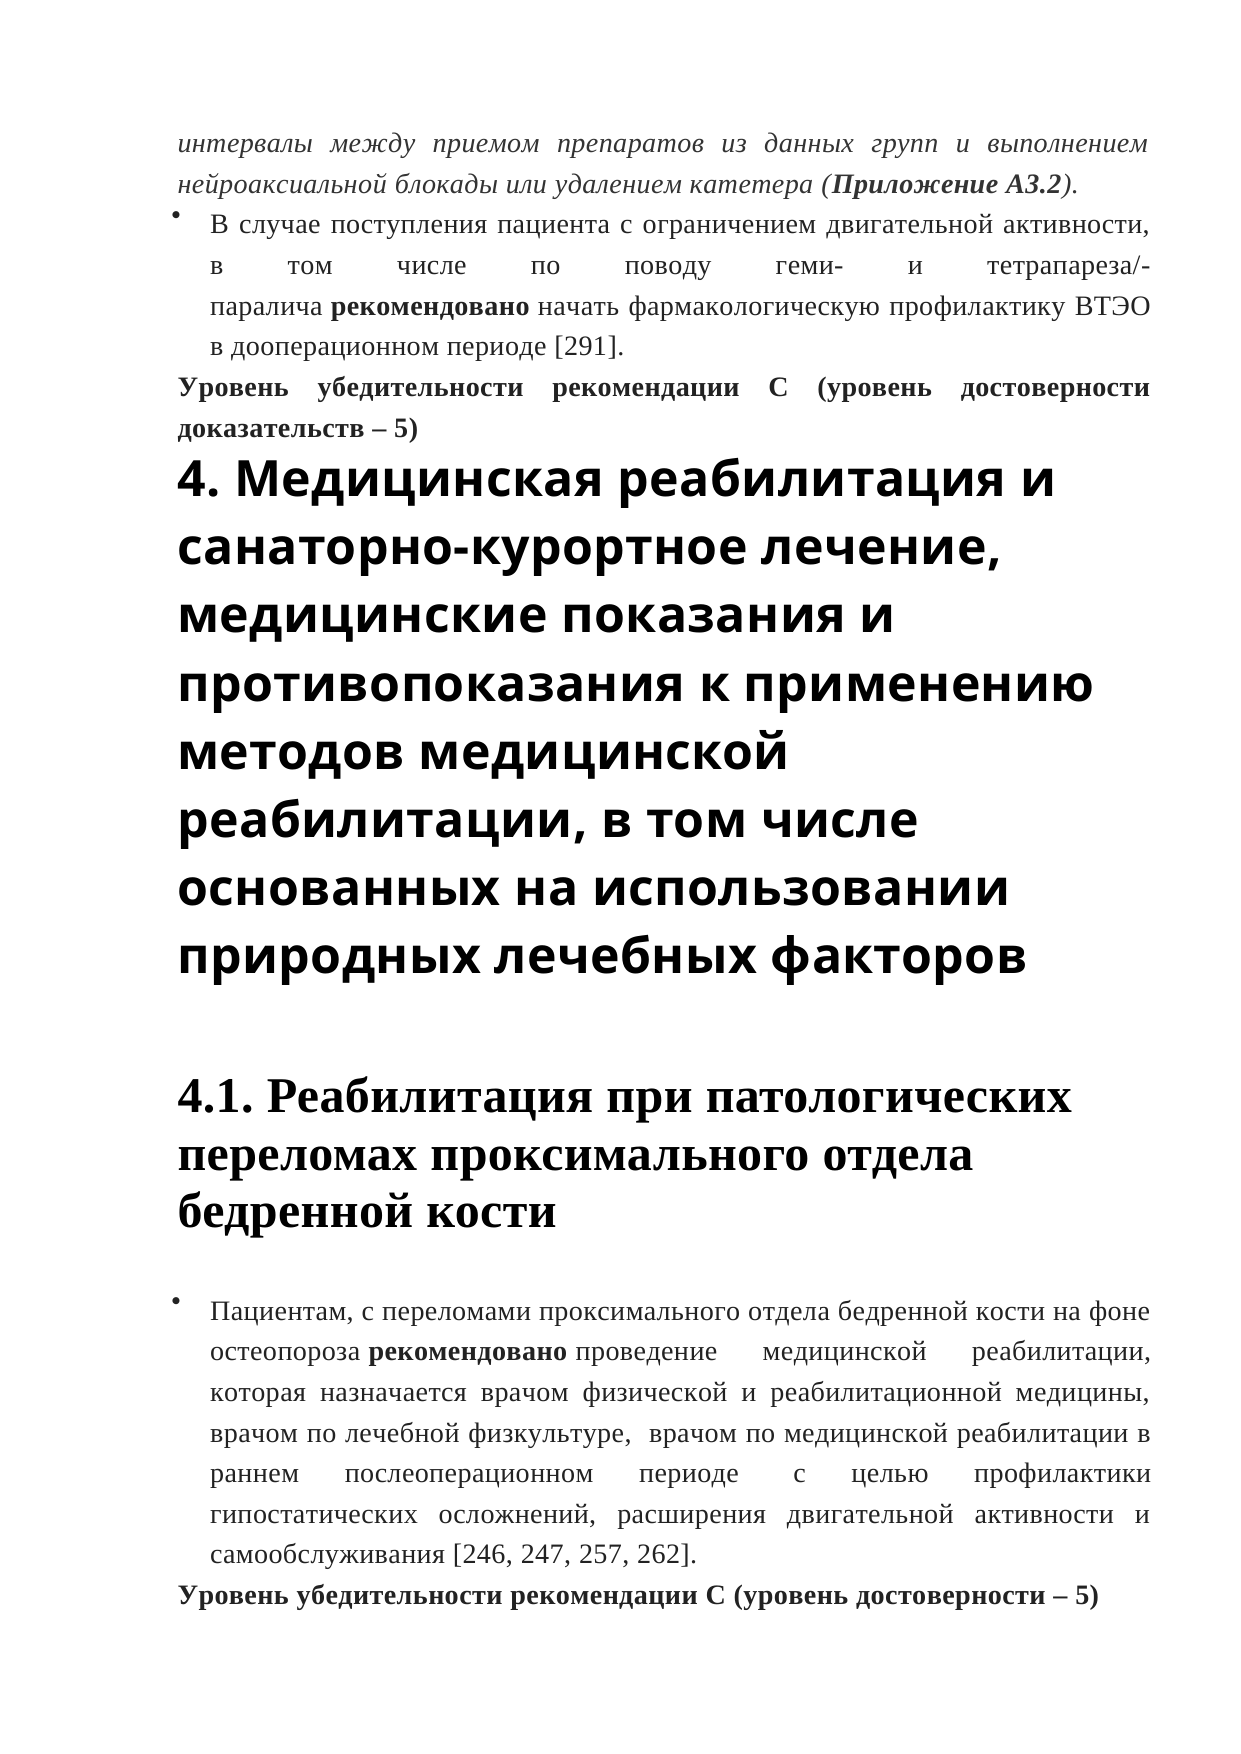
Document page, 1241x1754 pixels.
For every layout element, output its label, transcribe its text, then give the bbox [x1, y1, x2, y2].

list В случае поступления пациента с ограничением двигательной активности, в том числе по поводу геми- и тетрапареза/-паралича рекомендовано начать фармакологическую профилактику ВТЭО в дооперационном периоде [291]. [172, 199, 1152, 362]
list Пациентам, с переломами проксимального отдела бедренной кости на фоне остеопороза рекомендовано проведение медицинской реабилитации, которая назначается врачом физической и реабилитационной медицины, врачом по лечебной физкультуре, врачом по медицинской реабилитации в раннем послеоперационном периоде с целью профилактики гипостатических осложнений, расширения двигательной активности и самообслуживания [246, 247, 257, 262]. [172, 1286, 1152, 1570]
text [177, 118, 1152, 199]
text 4. Медицинская реабилитация и санаторно-курортное лечение, медицинские показания и противопоказания к применению методов медицинской реабилитации, в том числе основанных на использовании природных лечебных факторов [177, 443, 1152, 988]
text Уровень убедительности рекомендации С (уровень достоверности – 5) [177, 1570, 1152, 1611]
text 4.1. Реабилитация при патологических переломах проксимального отдела бедренной кости [177, 1066, 1152, 1239]
text Уровень убедительности рекомендации С (уровень достоверности доказательств – 5) [177, 362, 1152, 443]
